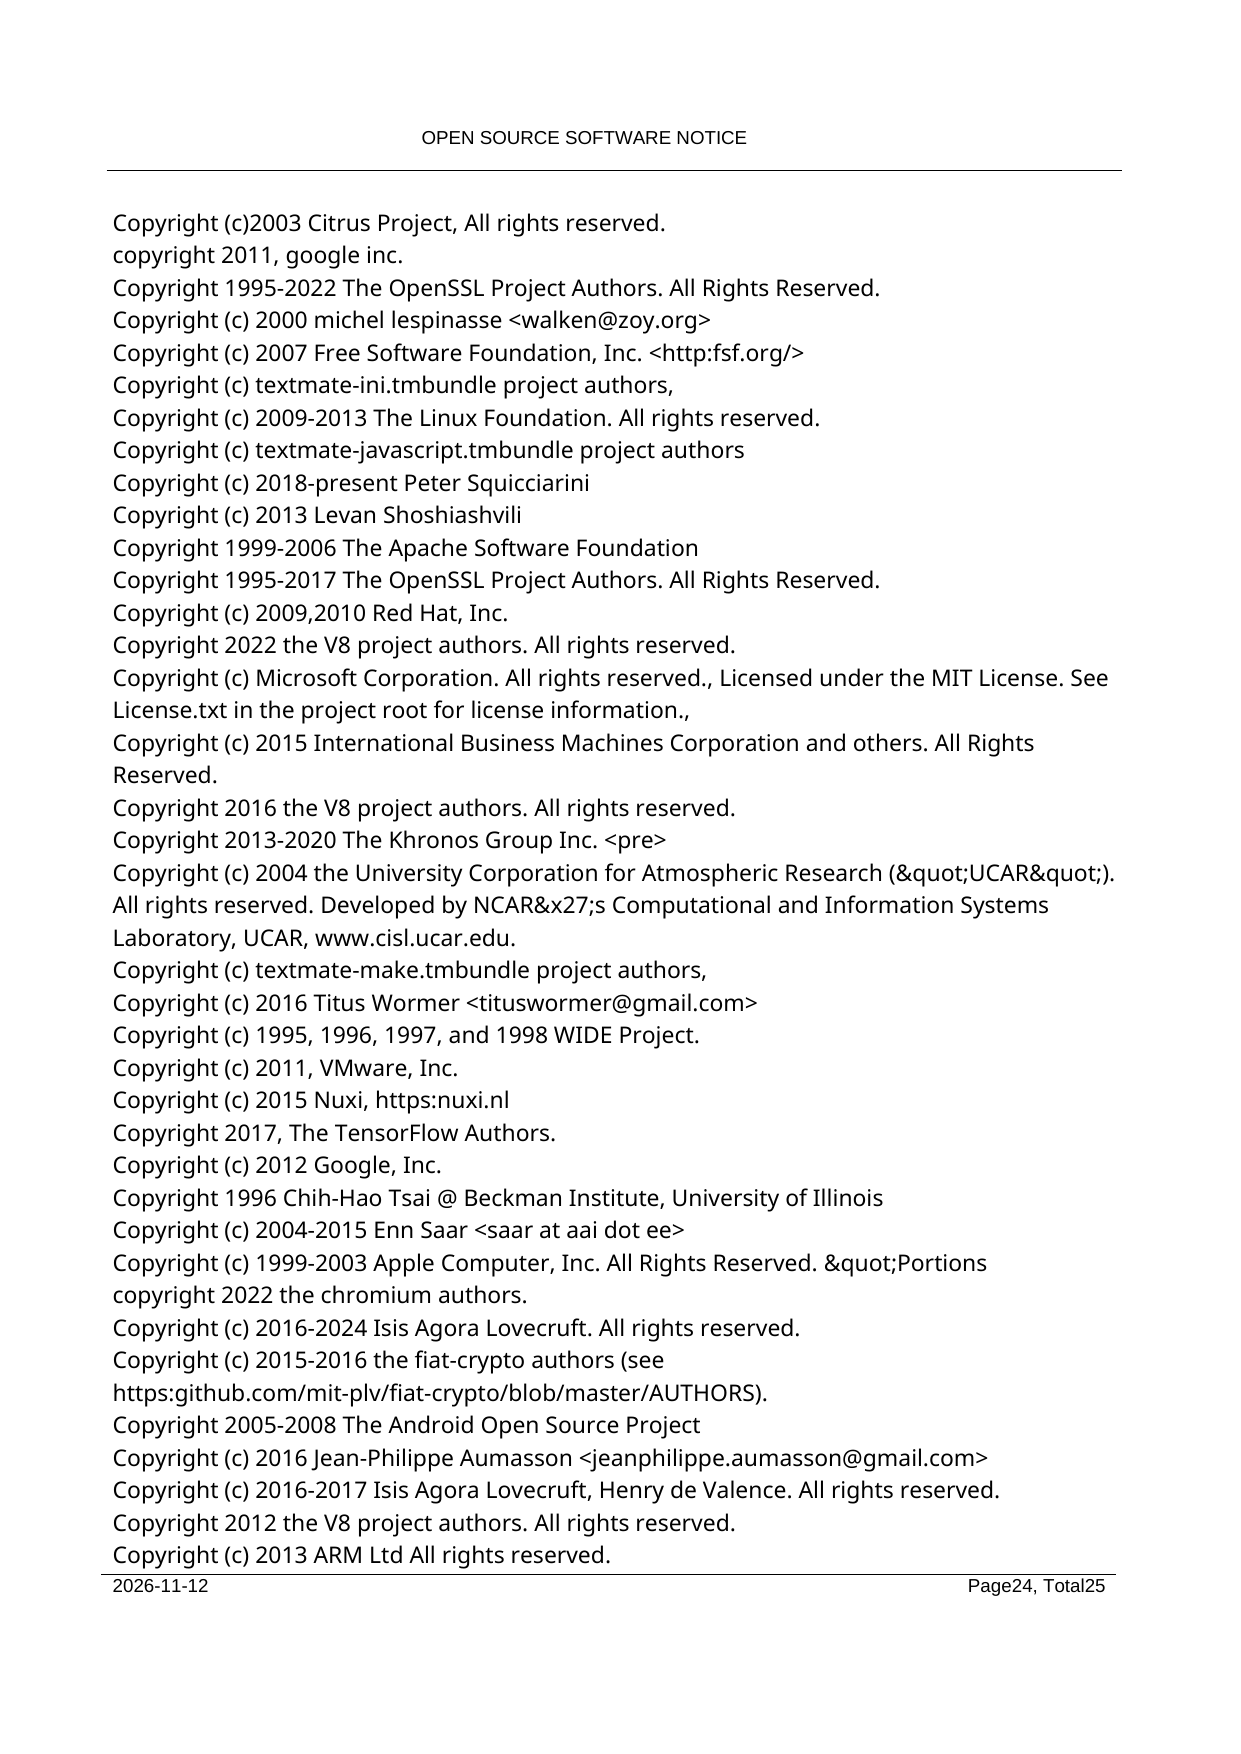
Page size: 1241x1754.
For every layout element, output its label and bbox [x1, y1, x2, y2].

text [112, 206, 1128, 1571]
